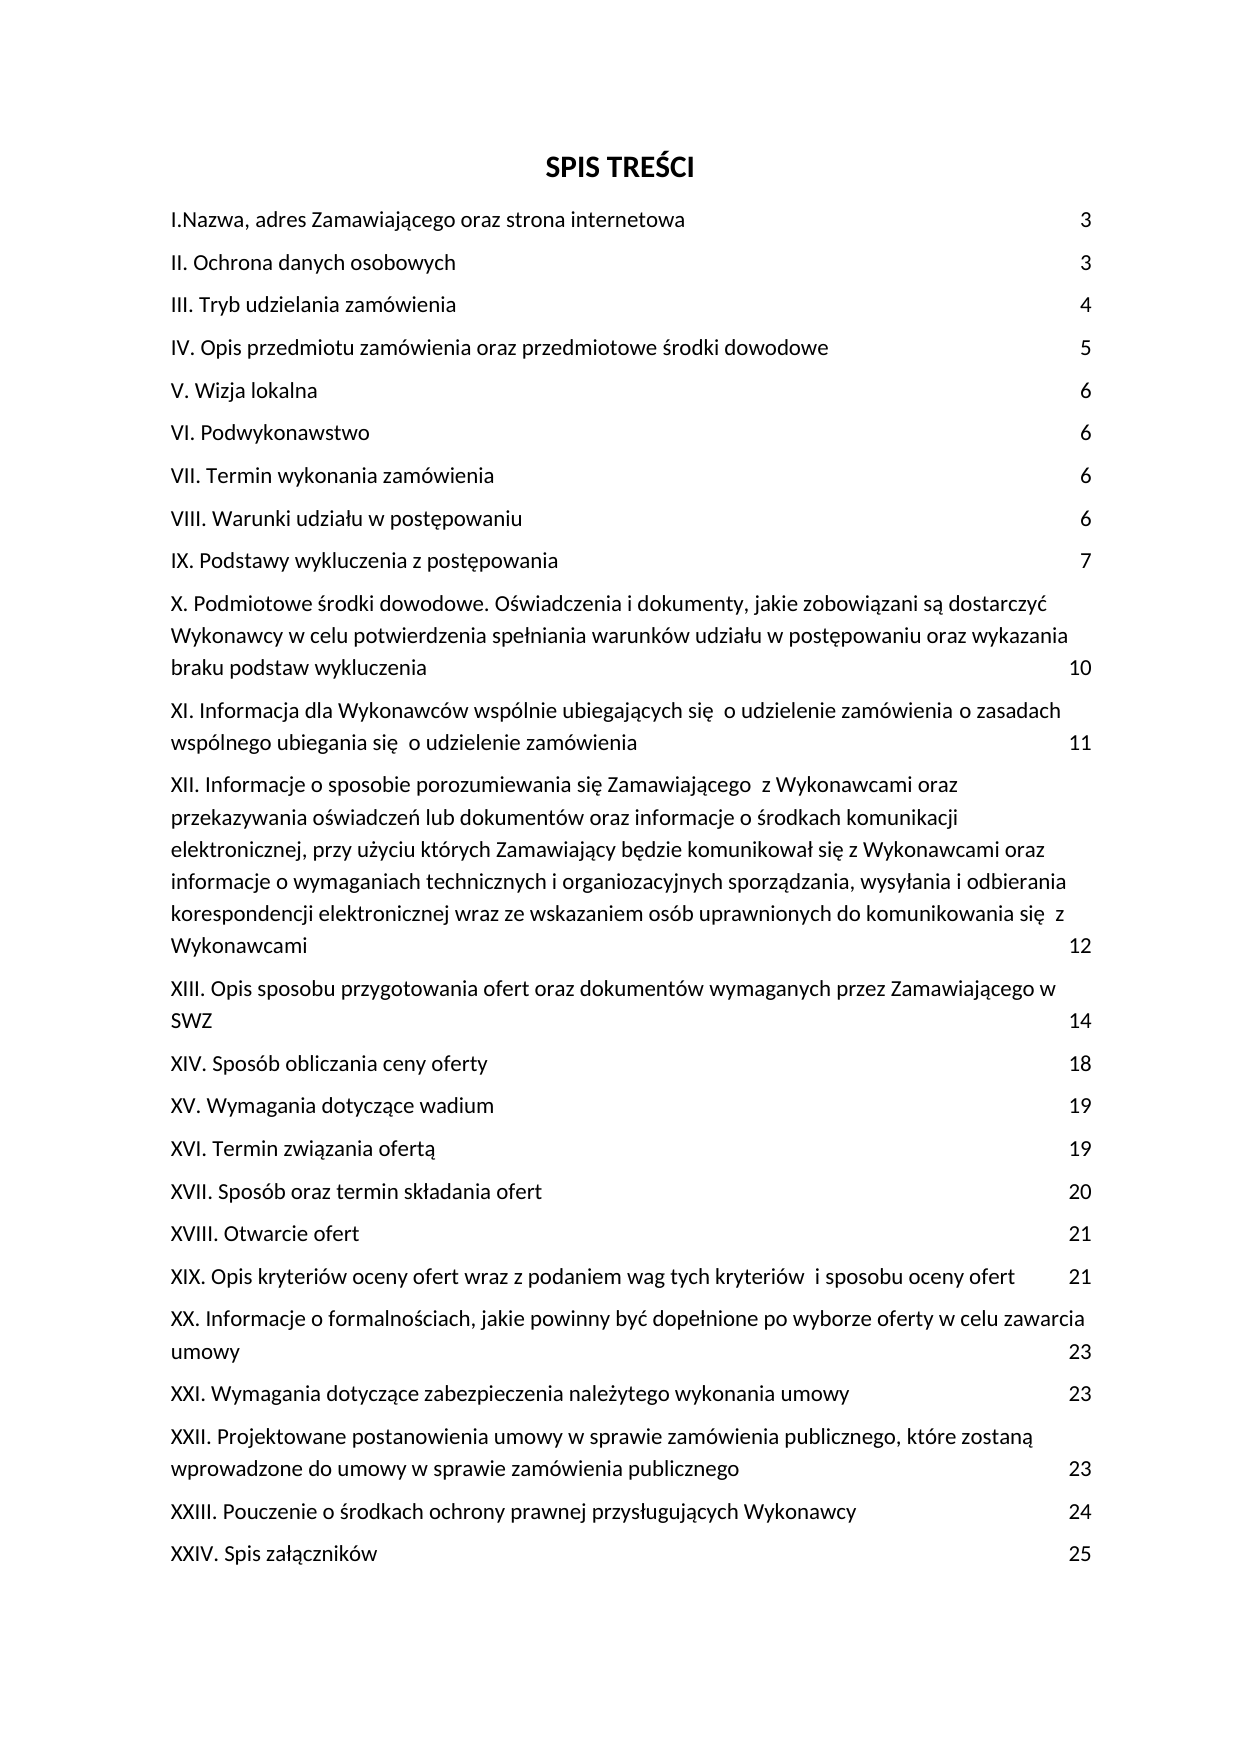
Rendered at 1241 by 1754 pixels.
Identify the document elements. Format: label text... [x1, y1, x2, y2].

text SPIS TREŚCI [148, 148, 1093, 186]
